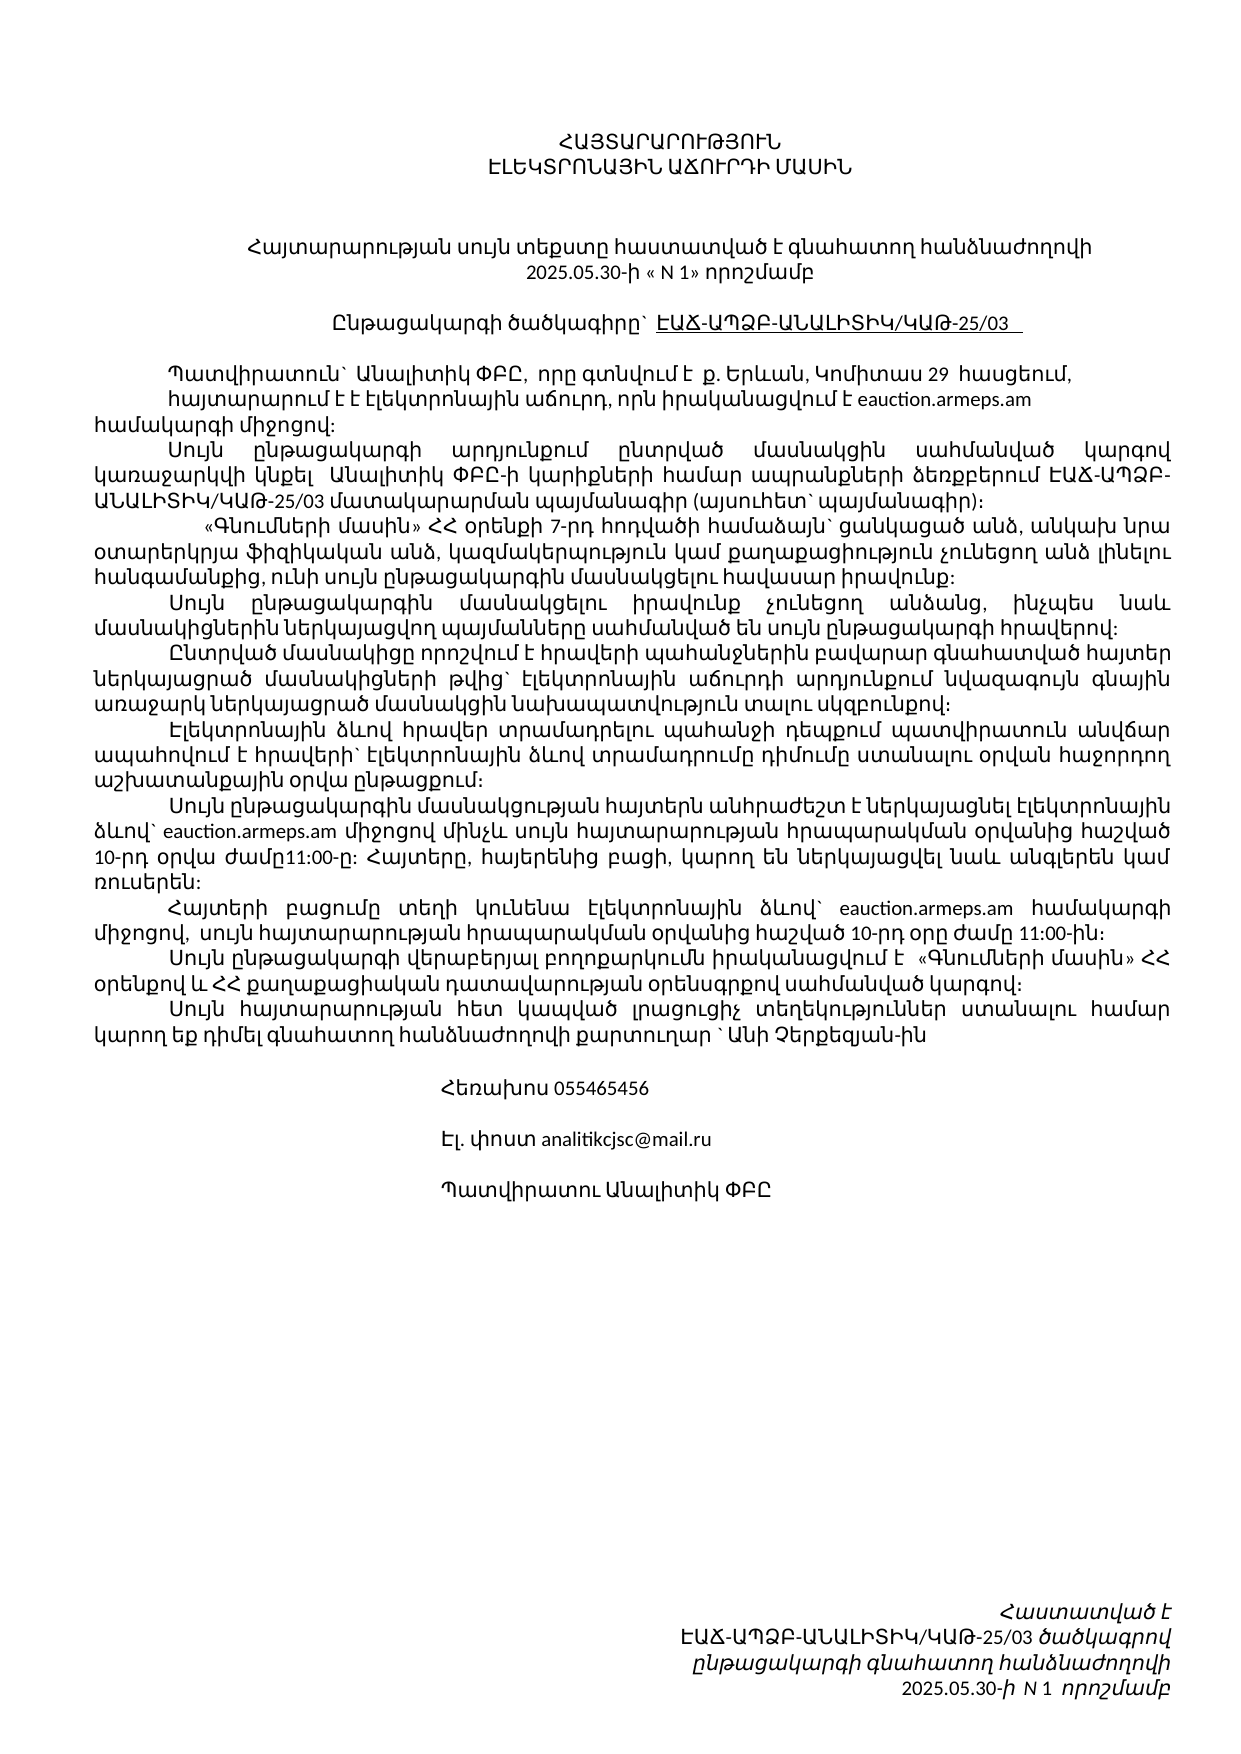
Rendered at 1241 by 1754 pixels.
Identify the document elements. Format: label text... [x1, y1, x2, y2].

text 2025.05.30 -ի N 1 որոշմամբ [94, 1675, 1171, 1701]
text Հեռախոս 055465456 [94, 1076, 1171, 1101]
text Սույն ընթացակարգին մասնակցության հայտերն անհրաժեշտ է ներկայացնել էլեկտրոնային ձևով` eauction.armeps.am միջոցով մինչև սույն հայտարարության հրապարակման օրվանից հաշված 10-րդ օրվա ժամը11:00-ը: Հայտերը, հայերենից բացի, կարող են ներկայացվել նաև անգլերեն կամ ռուսերեն: [94, 793, 1171, 895]
text Հայտերի բացումը տեղի կունենա էլեկտրոնային ձևով` eauction.armeps.am համակարգի միջոցով, սույն հայտարարության հրապարակման օրվանից հաշված 10-րդ օրը ժամը 11:00-ին։ [94, 895, 1171, 946]
text Պատվիրատու Անալիտիկ ՓԲԸ [94, 1177, 1171, 1203]
text ընթացակարգի գնահատող հանձնաժողովի [94, 1650, 1171, 1675]
text ԷԼԵԿՏՐՈՆԱՅԻՆ ԱՃՈՒՐԴԻ ՄԱՍԻՆ [94, 154, 1171, 180]
text հայտարարում է է էլեկտրոնային աճուրդ, որն իրականացվում է eauction.armeps.am համակարգի միջոցով: [94, 386, 1171, 437]
text ՀԱՅՏԱՐԱՐՈՒԹՅՈՒՆ [94, 129, 1171, 154]
text Հաստատված է [94, 1599, 1171, 1624]
text Հայտարարության սույն տեքստը հաստատված է գնահատող հանձնաժողովի [94, 234, 1171, 259]
text Ընտրված մասնակիցը որոշվում է հրավերի պահանջներին բավարար գնահատված հայտեր ներկայացրած մասնակիցների թվից` էլեկտրոնային աճուրդի արդյունքում նվազագույն գնային առաջարկ ներկայացրած մասնակցին նախապատվություն տալու սկզբունքով։ [94, 641, 1171, 717]
text Պատվիրատուն` Անալիտիկ ՓԲԸ, որը գտնվում է ք. Երևան, Կոմիտաս 29 հասցեում, [94, 361, 1171, 386]
text Էլ. փոստ analitikcjsc@mail.ru [94, 1126, 1171, 1152]
text Էլեկտրոնային ձևով հրավեր տրամադրելու պահանջի դեպքում պատվիրատուն անվճար ապահովում է հրավերի` էլեկտրոնային ձևով տրամադրումը դիմումը ստանալու օրվան հաջորդող աշխատանքային օրվա ընթացքում։ [94, 717, 1171, 793]
text Ընթացակարգի ծածկագիրը` ԷԱՃ-ԱՊՁԲ-ԱՆԱԼԻՏԻԿ/ԿԱԹ-25/03 [94, 310, 1171, 336]
text «Գնումների մասին» ՀՀ օրենքի 7-րդ հոդվածի համաձայն` ցանկացած անձ, անկախ նրա օտարերկրյա ֆիզիկական անձ, կազմակերպություն կամ քաղաքացիություն չունեցող անձ լինելու հանգամանքից, ունի սույն ընթացակարգին մասնակցելու հավասար իրավունք: [94, 513, 1171, 590]
text Սույն հայտարարության հետ կապված լրացուցիչ տեղեկություններ ստանալու համար կարող եք դիմել գնահատող հանձնաժողովի քարտուղար ` Անի Չերքեզյան-ին [94, 996, 1171, 1047]
text 2025.05.30 -ի « N 1» որոշմամբ [94, 259, 1171, 285]
text Սույն ընթացակարգի վերաբերյալ բողոքարկումն իրականացվում է «Գնումների մասին» ՀՀ օրենքով և ՀՀ քաղաքացիական դատավարության օրենսգրքով սահմանված կարգով։ [94, 946, 1171, 996]
text ԷԱՃ-ԱՊՁԲ-ԱՆԱԼԻՏԻԿ/ԿԱԹ-25/03 ծածկագրով [94, 1624, 1171, 1650]
text Սույն ընթացակարգի արդյունքում ընտրված մասնակցին սահմանված կարգով կառաջարկվի կնքել Անալիտիկ ՓԲԸ-ի կարիքների համար ապրանքների ձեռքբերում ԷԱՃ-ԱՊՁԲ-ԱՆԱԼԻՏԻԿ/ԿԱԹ-25/03 մատակարարման պայմանագիր (այսուհետ` պայմանագիր)։ [94, 437, 1171, 513]
text Սույն ընթացակարգին մասնակցելու իրավունք չունեցող անձանց, ինչպես նաև մասնակիցներին ներկայացվող պայմանները սահմանված են սույն ընթացակարգի հրավերով: [94, 590, 1171, 641]
